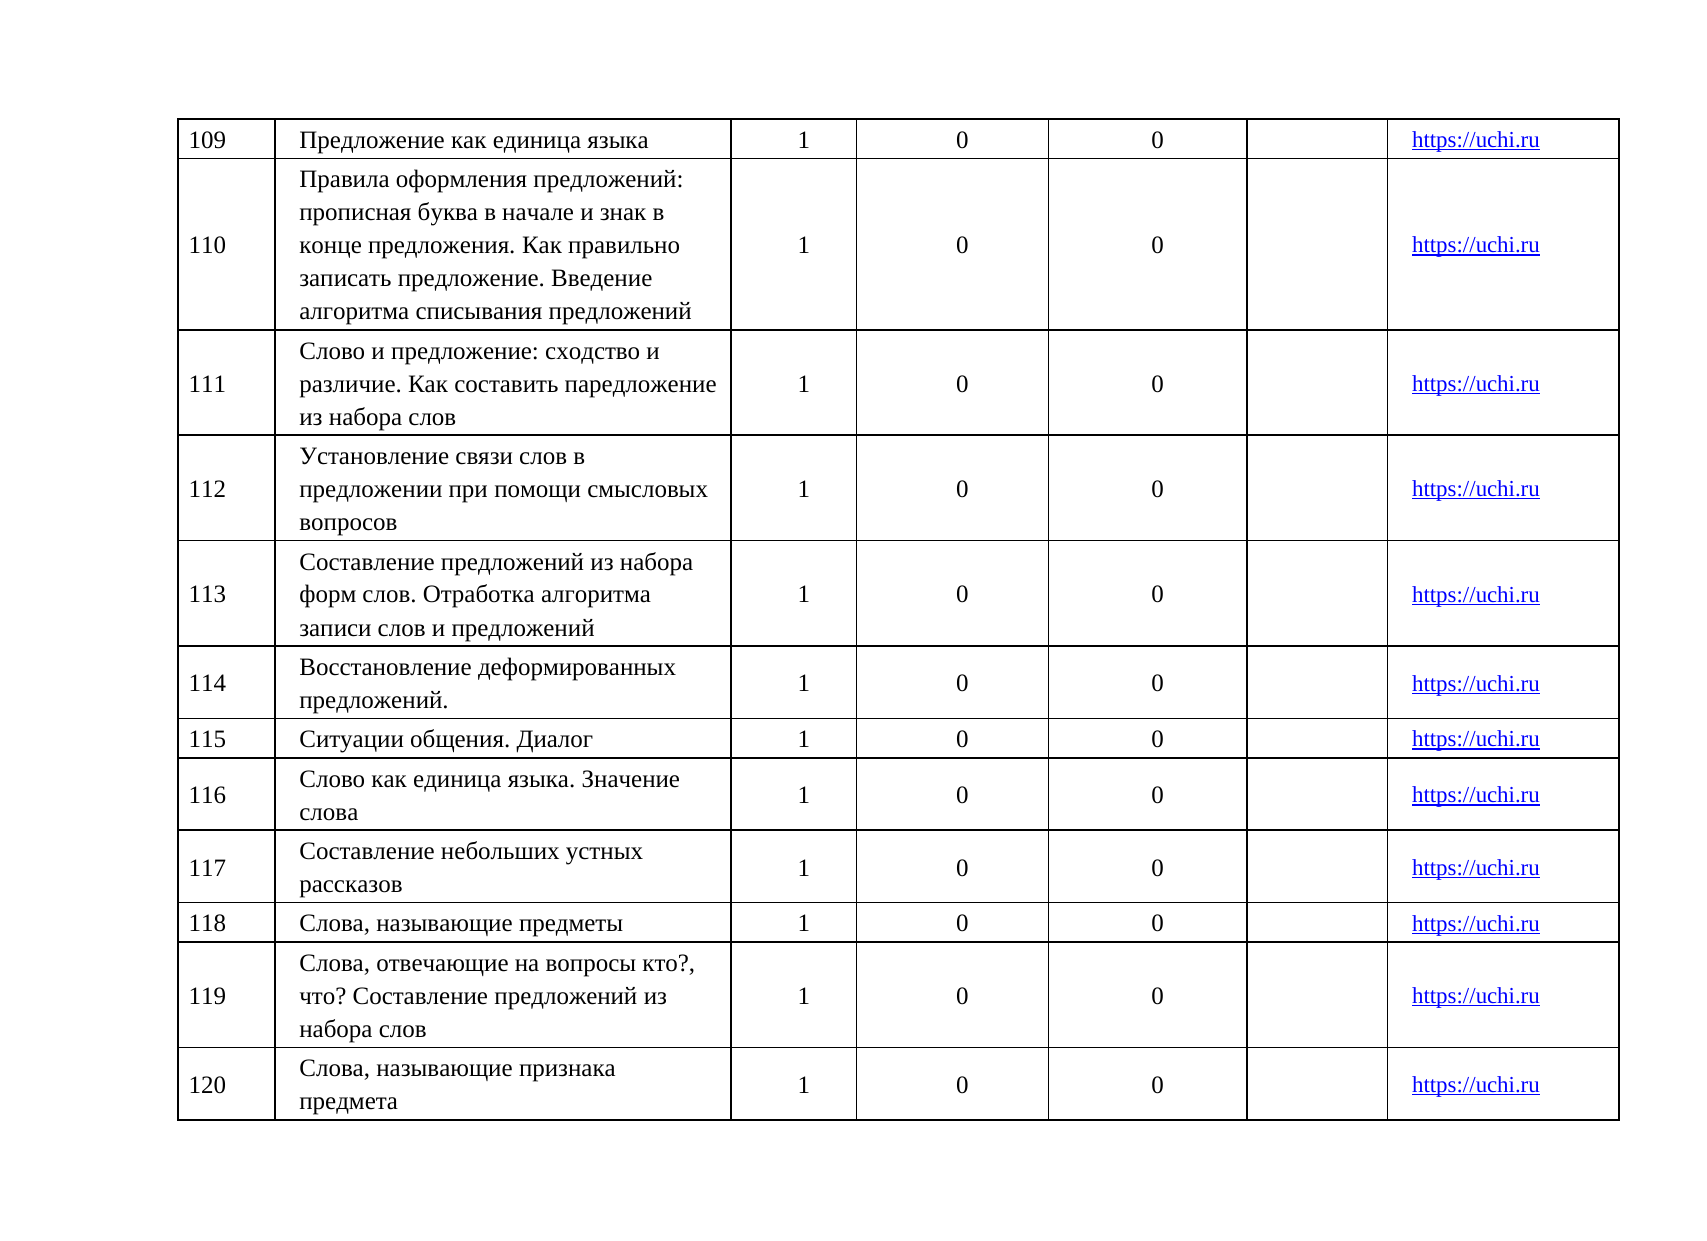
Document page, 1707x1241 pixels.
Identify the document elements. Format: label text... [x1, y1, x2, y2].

table_cell 0 [857, 719, 1048, 757]
table_cell [1248, 120, 1387, 157]
table_cell https://uchi.ru [1388, 647, 1618, 718]
table_cell 0 [857, 759, 1048, 829]
table_cell 1 [732, 647, 856, 718]
table_cell Составление предложений из набора форм слов. Отработка алгоритма записи слов и предложений [276, 541, 730, 645]
table_cell 0 [1049, 943, 1246, 1047]
table_cell [1248, 831, 1387, 902]
table_cell 0 [857, 159, 1048, 329]
table_cell Правила оформления предложений: прописная буква в начале и знак в конце предложения. Как правильно записать предложение. Введение алгоритма списывания предложений [276, 159, 730, 329]
table_cell 111 [179, 331, 274, 434]
table_cell 0 [857, 647, 1048, 718]
table_cell Слова, называющие признака предмета [276, 1048, 730, 1119]
table_cell Предложение как единица языка [276, 120, 730, 157]
table_cell 0 [1049, 719, 1246, 757]
table_cell Восстановление деформированных предложений. [276, 647, 730, 718]
table_cell 0 [1049, 436, 1246, 540]
table_cell 1 [732, 903, 856, 941]
table_cell 1 [732, 943, 856, 1047]
table_cell [1248, 943, 1387, 1047]
table_cell 0 [1049, 541, 1246, 645]
table_cell 0 [857, 1048, 1048, 1119]
table_cell 1 [732, 1048, 856, 1119]
table_cell [1248, 759, 1387, 829]
table_cell 1 [732, 436, 856, 540]
table_cell 113 [179, 541, 274, 645]
table_cell https://uchi.ru [1388, 331, 1618, 434]
table_cell https://uchi.ru [1388, 541, 1618, 645]
table_cell 0 [1049, 1048, 1246, 1119]
table_cell Установление связи слов в предложении при помощи смысловых вопросов [276, 436, 730, 540]
table_cell 0 [857, 903, 1048, 941]
table_cell https://uchi.ru [1388, 436, 1618, 540]
table_cell 1 [732, 159, 856, 329]
table_cell 109 [179, 120, 274, 157]
table_cell 0 [857, 436, 1048, 540]
table_cell 120 [179, 1048, 274, 1119]
table_cell 110 [179, 159, 274, 329]
table_cell [1248, 541, 1387, 645]
table_cell 116 [179, 759, 274, 829]
table_cell https://uchi.ru [1388, 159, 1618, 329]
table_cell [1248, 331, 1387, 434]
table_cell [1248, 647, 1387, 718]
table_cell https://uchi.ru [1388, 1048, 1618, 1119]
table_cell 0 [1049, 759, 1246, 829]
table_cell 1 [732, 719, 856, 757]
table_cell 119 [179, 943, 274, 1047]
table_cell Составление небольших устных рассказов [276, 831, 730, 902]
table_cell 1 [732, 120, 856, 157]
table_cell https://uchi.ru [1388, 943, 1618, 1047]
table_cell 0 [857, 943, 1048, 1047]
table_cell 0 [857, 120, 1048, 157]
table_cell 114 [179, 647, 274, 718]
table_cell 0 [1049, 331, 1246, 434]
table_cell 1 [732, 831, 856, 902]
table_cell 112 [179, 436, 274, 540]
table_cell [1248, 159, 1387, 329]
table_cell Слова, называющие предметы [276, 903, 730, 941]
table_cell 115 [179, 719, 274, 757]
table_cell 1 [732, 541, 856, 645]
table_cell 0 [1049, 903, 1246, 941]
table_cell Слова, отвечающие на вопросы кто?, что? Составление предложений из набора слов [276, 943, 730, 1047]
table_cell https://uchi.ru [1388, 759, 1618, 829]
table_cell 0 [857, 831, 1048, 902]
table_cell https://uchi.ru [1388, 719, 1618, 757]
table_cell 0 [1049, 120, 1246, 157]
table_cell 118 [179, 903, 274, 941]
table_cell https://uchi.ru [1388, 120, 1618, 157]
table_cell 0 [1049, 159, 1246, 329]
table_cell 1 [732, 331, 856, 434]
table_cell [1248, 436, 1387, 540]
table_cell 0 [1049, 647, 1246, 718]
table_cell Слово как единица языка. Значение слова [276, 759, 730, 829]
table_cell 117 [179, 831, 274, 902]
table_cell https://uchi.ru [1388, 903, 1618, 941]
table_cell Слово и предложение: сходство и различие. Как составить паредложение из набора слов [276, 331, 730, 434]
table_cell Ситуации общения. Диалог [276, 719, 730, 757]
table_cell 0 [857, 331, 1048, 434]
table_cell 0 [1049, 831, 1246, 902]
table_cell [1248, 903, 1387, 941]
table_cell 1 [732, 759, 856, 829]
table_cell https://uchi.ru [1388, 831, 1618, 902]
table_cell [1248, 719, 1387, 757]
table_cell 0 [857, 541, 1048, 645]
table_cell [1248, 1048, 1387, 1119]
